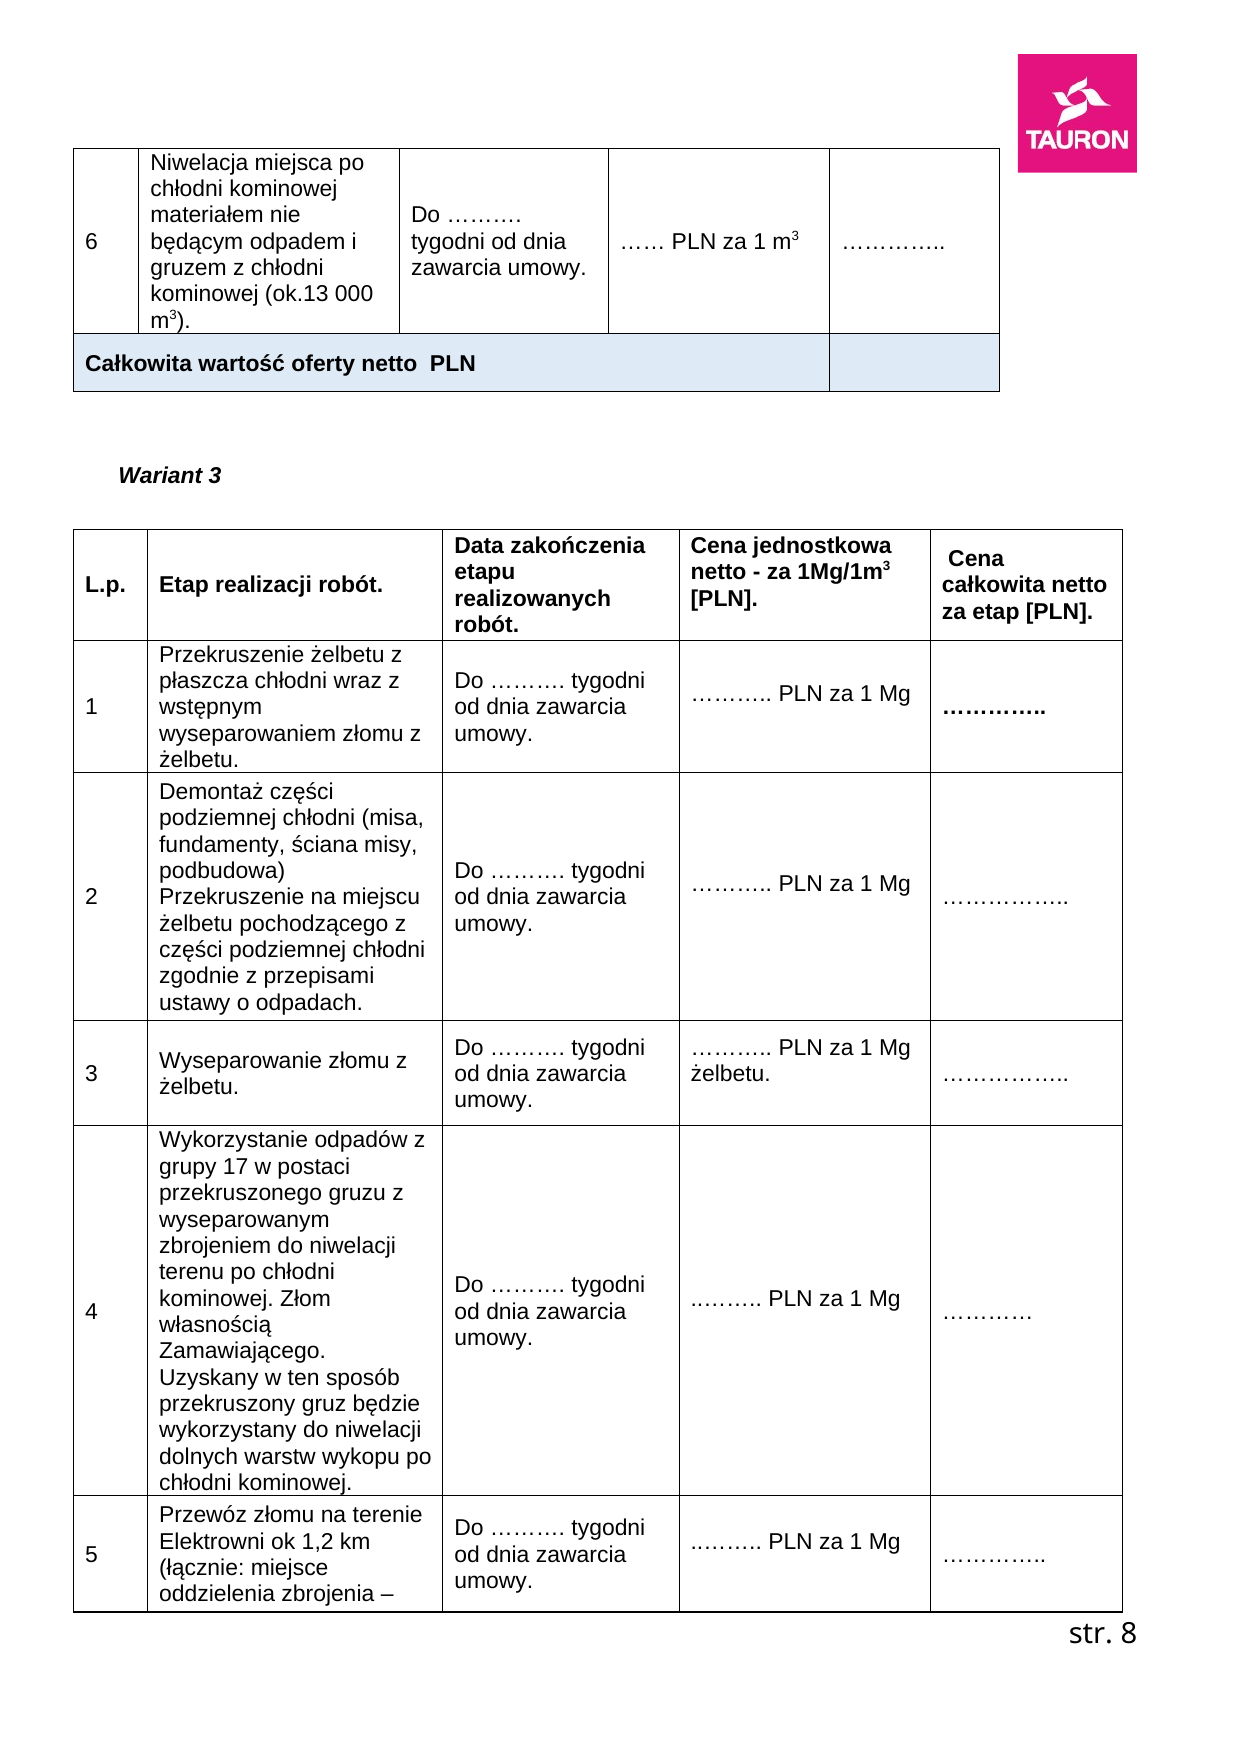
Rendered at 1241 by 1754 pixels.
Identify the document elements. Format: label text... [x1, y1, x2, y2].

table_cell ………….. [931, 1496, 1122, 1611]
table_cell 2 [74, 773, 147, 1019]
table_header Data zakończenia etapu realizowanych robót. [443, 530, 679, 639]
table_cell Do ………. tygodni od dnia zawarcia umowy. [443, 1496, 679, 1611]
table_cell Całkowita wartość oferty netto PLN [74, 334, 829, 391]
table_header Etap realizacji robót. [148, 530, 442, 639]
table_cell ………… [931, 1126, 1122, 1495]
table_cell Przekruszenie żelbetu z płaszcza chłodni wraz z wstępnym wyseparowaniem złomu z żelbetu. [148, 641, 442, 772]
table_cell Demontaż części podziemnej chłodni (misa, fundamenty, ściana misy, podbudowa) Przekruszenie na miejscu żelbetu pochodzącego z części podziemnej chłodni zgodnie z przepisami ustawy o odpadach. [148, 773, 442, 1019]
table_cell ..…….. PLN za 1 Mg [680, 1496, 930, 1611]
table_cell [830, 334, 999, 391]
table_cell 5 [74, 1496, 147, 1611]
table_cell …… PLN za 1 m3 [609, 149, 829, 333]
table_cell Niwelacja miejsca po chłodni kominowej materiałem nie będącym odpadem i gruzem z chłodni kominowej (ok.13 000 m3). [139, 149, 399, 333]
table_cell 1 [74, 641, 147, 772]
table_cell ……….. PLN za 1 Mg [680, 641, 930, 772]
table_cell Wykorzystanie odpadów z grupy 17 w postaci przekruszonego gruzu z wyseparowanym zbrojeniem do niwelacji terenu po chłodni kominowej. Złom własnością Zamawiającego. Uzyskany w ten sposób przekruszony gruz będzie wykorzystany do niwelacji dolnych warstw wykopu po chłodni kominowej. [148, 1126, 442, 1495]
table_cell ..…….. PLN za 1 Mg [680, 1126, 930, 1495]
table_cell Do ………. tygodni od dnia zawarcia umowy. [443, 773, 679, 1019]
table_cell ……….. PLN za 1 Mg [680, 773, 930, 1019]
table_cell 3 [74, 1021, 147, 1125]
table_cell ………….. [830, 149, 999, 333]
table_cell Wyseparowanie złomu z żelbetu. [148, 1021, 442, 1125]
table_cell Przewóz złomu na terenie Elektrowni ok 1,2 km (łącznie: miejsce oddzielenia zbrojenia – waga – plac magazynowy złomu). [148, 1496, 442, 1611]
table_header Cena całkowita netto za etap [PLN]. [931, 530, 1122, 639]
table_header Cena jednostkowa netto - za 1Mg/1m3 [PLN]. [680, 530, 930, 639]
table_cell …………….. [931, 773, 1122, 1019]
table_cell Do ………. tygodni od dnia zawarcia umowy. [443, 1021, 679, 1125]
table_cell Do ………. tygodni od dnia zawarcia umowy. [400, 149, 608, 333]
table_cell 4 [74, 1126, 147, 1495]
table_header L.p. [74, 530, 147, 639]
table_cell ……….. PLN za 1 Mg żelbetu. [680, 1021, 930, 1125]
picture [1017, 54, 1137, 173]
table_cell Do ………. tygodni od dnia zawarcia umowy. [443, 641, 679, 772]
table_cell Do ………. tygodni od dnia zawarcia umowy. [443, 1126, 679, 1495]
table_cell 6 [74, 149, 138, 333]
text Wariant 3 [118, 462, 1137, 488]
table_cell ………….. [931, 641, 1122, 772]
table_cell …………….. [931, 1021, 1122, 1125]
